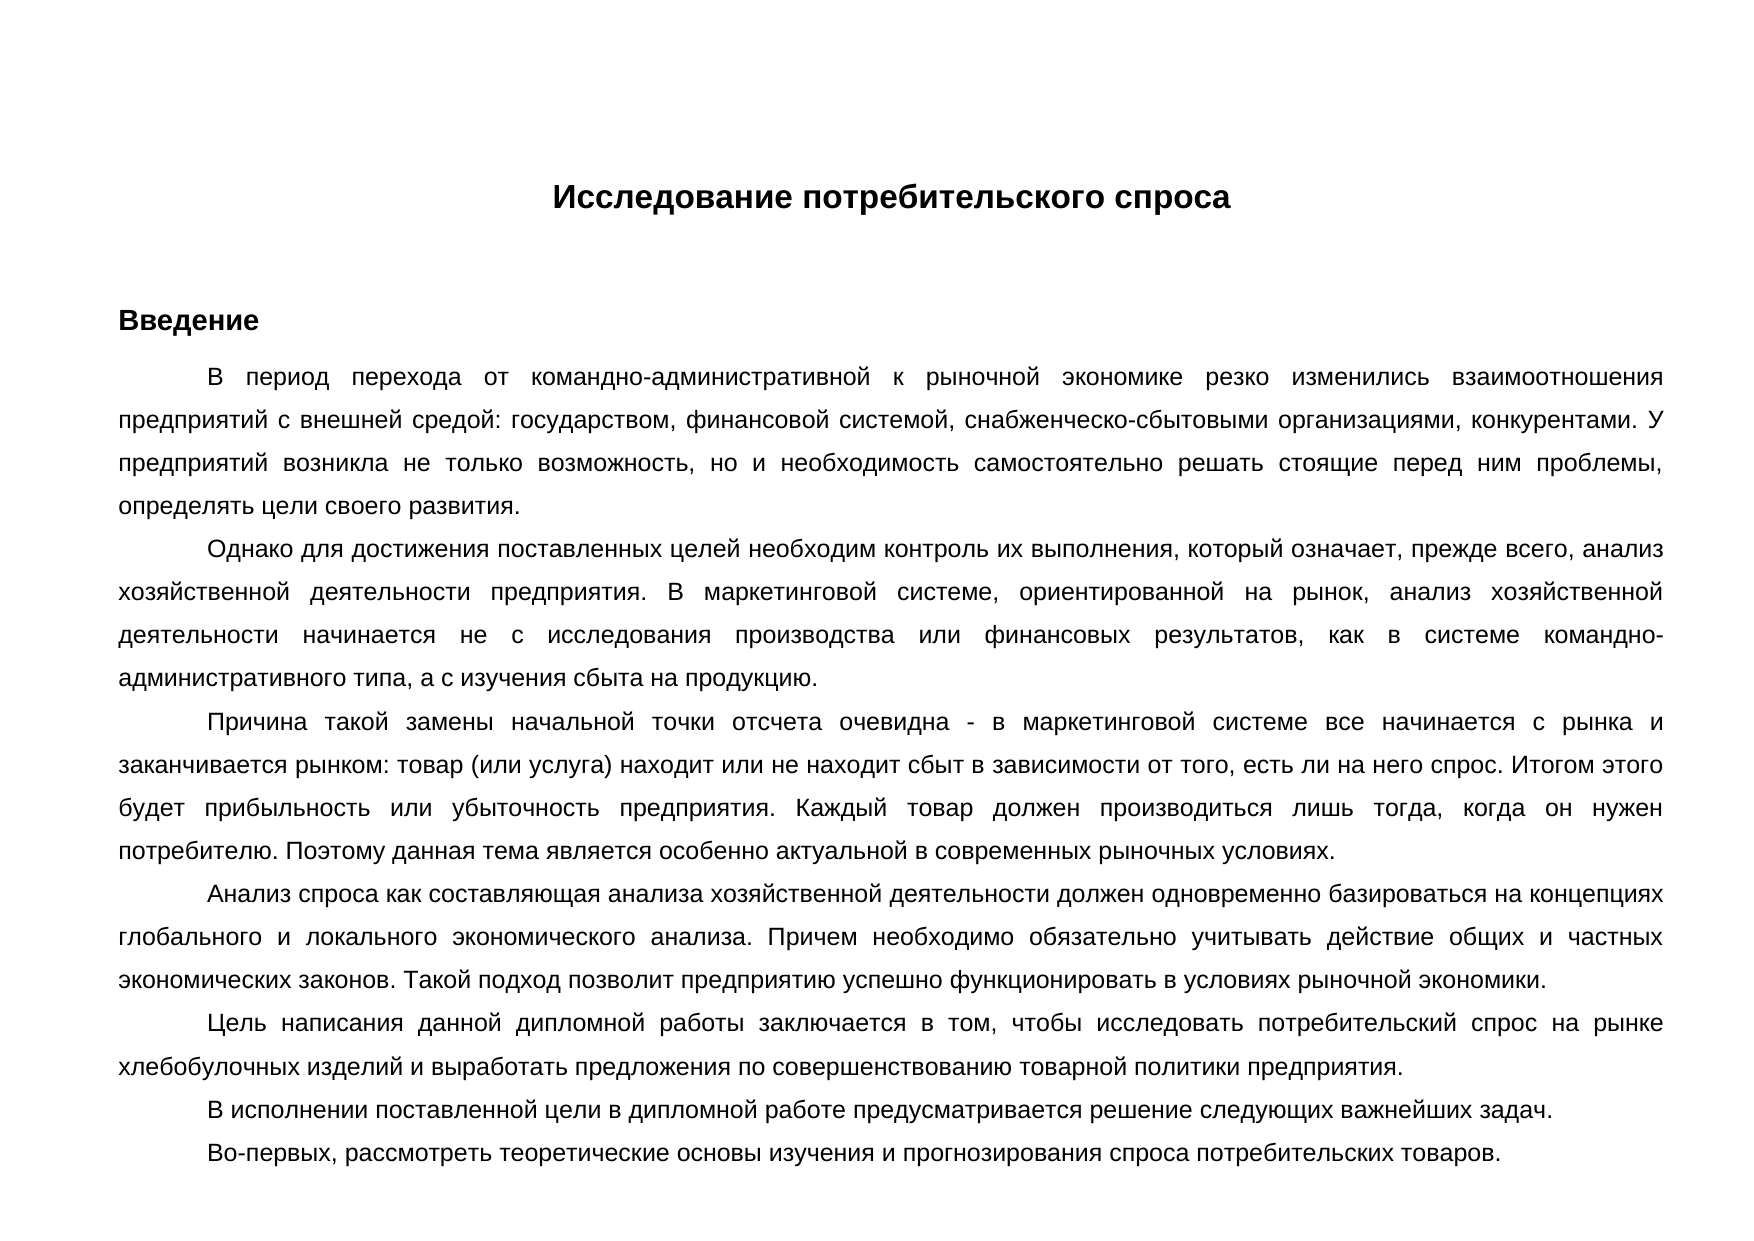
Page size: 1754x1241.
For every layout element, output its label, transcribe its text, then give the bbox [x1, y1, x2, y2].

text В исполнении поставленной цели в дипломной работе предусматривается решение следующих важнейших задач. [118, 1094, 1665, 1123]
text Однако для достижения поставленных целей необходим контроль их выполнения, который означает, прежде всего, анализ хозяйственной деятельности предприятия. В маркетинговой системе, ориентированной на рынок, анализ хозяйственной деятельности начинается не с исследования производства или финансовых результатов, как в системе командно-административного типа, а с изучения сбыта на продукцию. [118, 534, 1665, 692]
text Исследование потребительского спроса [118, 177, 1665, 216]
text Анализ спроса как составляющая анализа хозяйственной деятельности должен одновременно базироваться на концепциях глобального и локального экономического анализа. Причем необходимо обязательно учитывать действие общих и частных экономических законов. Такой подход позволит предприятию успешно функционировать в условиях рыночной экономики. [118, 879, 1665, 994]
text Цель написания данной дипломной работы заключается в том, чтобы исследовать потребительский спрос на рынке хлебобулочных изделий и выработать предложения по совершенствованию товарной политики предприятия. [118, 1008, 1665, 1080]
text Во-первых, рассмотреть теоретические основы изучения и прогнозирования спроса потребительских товаров. [118, 1138, 1665, 1166]
text В период перехода от командно-административной к рыночной экономике резко изменились взаимоотношения предприятий с внешней средой: государством, финансовой системой, снабженческо-сбытовыми организациями, конкурентами. У предприятий возникла не только возможность, но и необходимость самостоятельно решать стоящие перед ним проблемы, определять цели своего развития. [118, 361, 1665, 519]
text Введение [118, 303, 1665, 336]
text Причина такой замены начальной точки отсчета очевидна - в маркетинговой системе все начинается с рынка и заканчивается рынком: товар (или услуга) находит или не находит сбыт в зависимости от того, есть ли на него спрос. Итогом этого будет прибыльность или убыточность предприятия. Каждый товар должен производиться лишь тогда, когда он нужен потребителю. Поэтому данная тема является особенно актуальной в современных рыночных условиях. [118, 706, 1665, 864]
